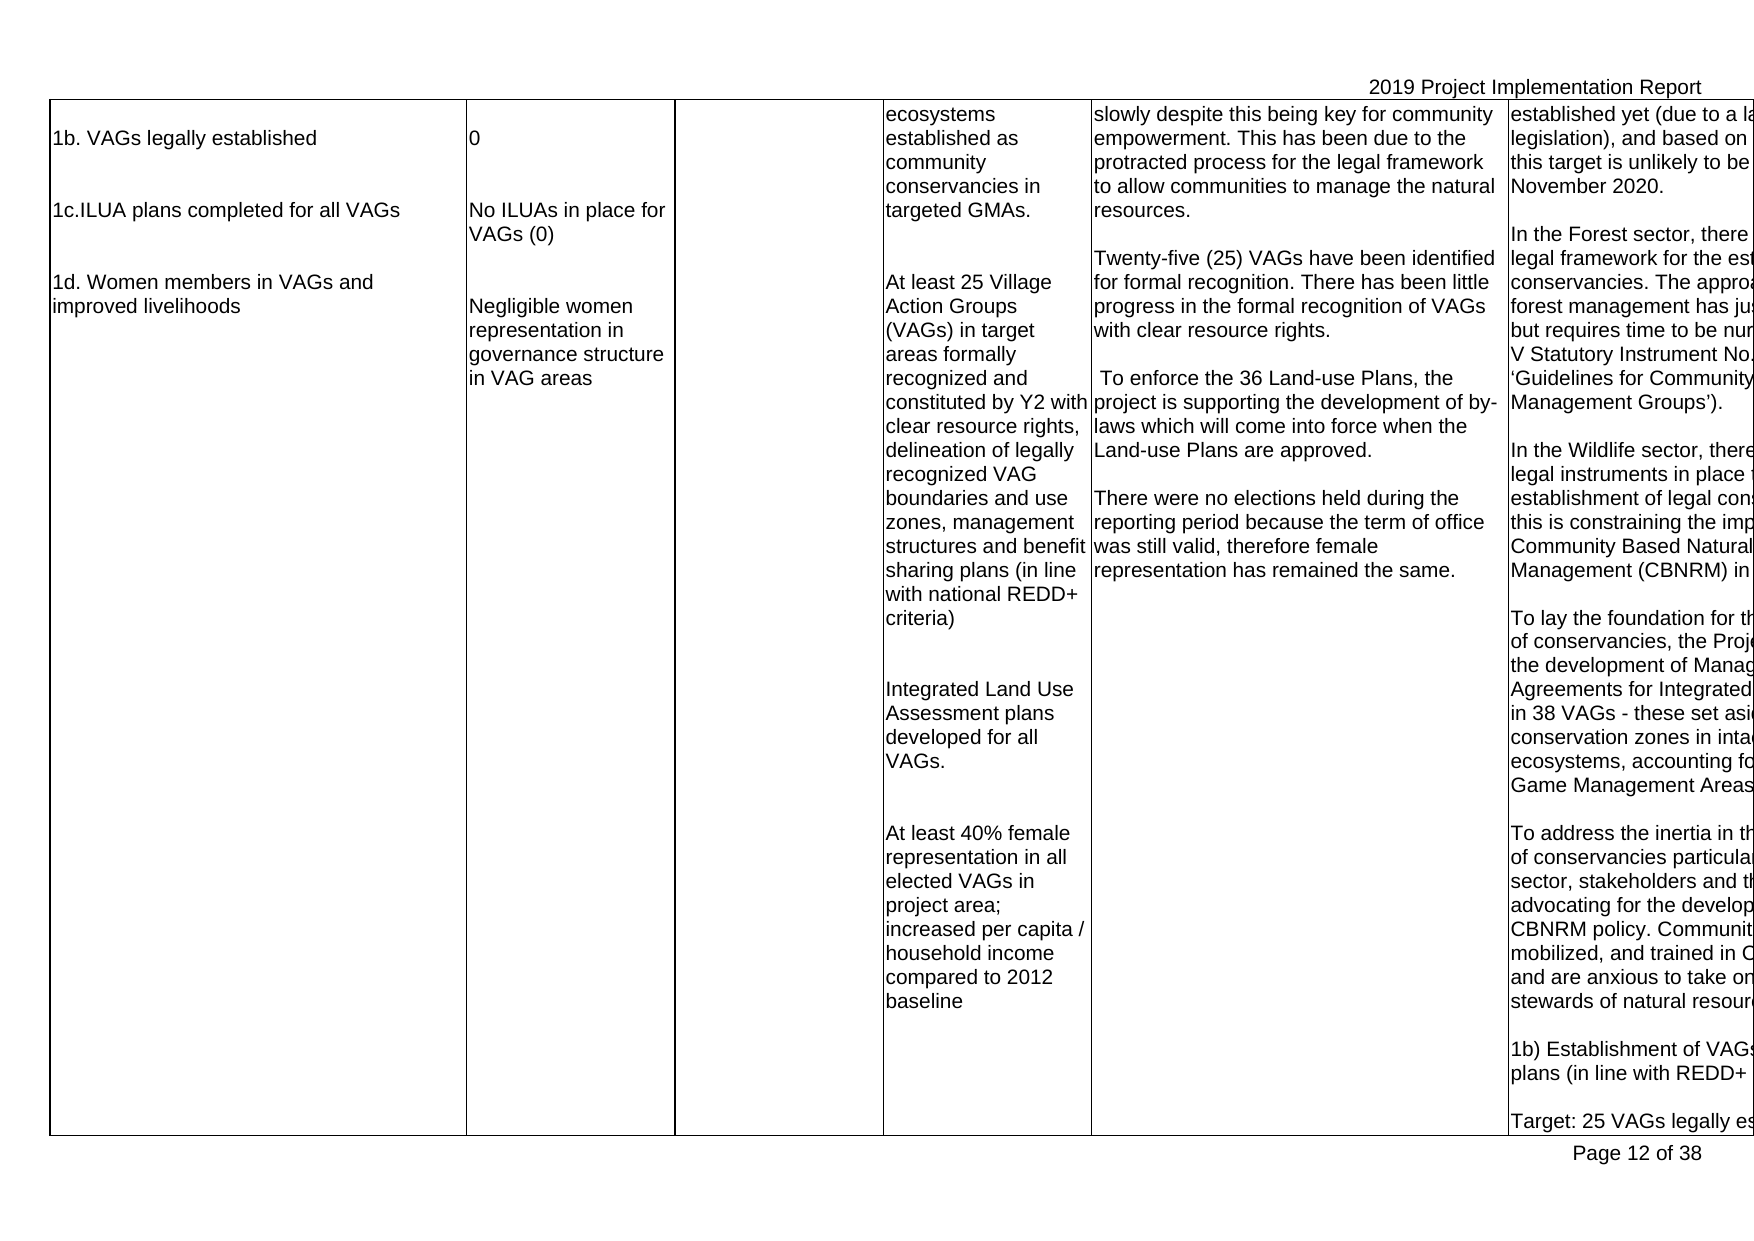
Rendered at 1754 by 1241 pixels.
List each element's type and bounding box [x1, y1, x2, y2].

table_cell [467, 100, 674, 1134]
table_cell [676, 100, 883, 1134]
table_cell [51, 100, 466, 1134]
table_cell [884, 100, 1091, 1134]
table_cell [1092, 100, 1508, 1134]
table_cell [1509, 100, 1753, 1134]
